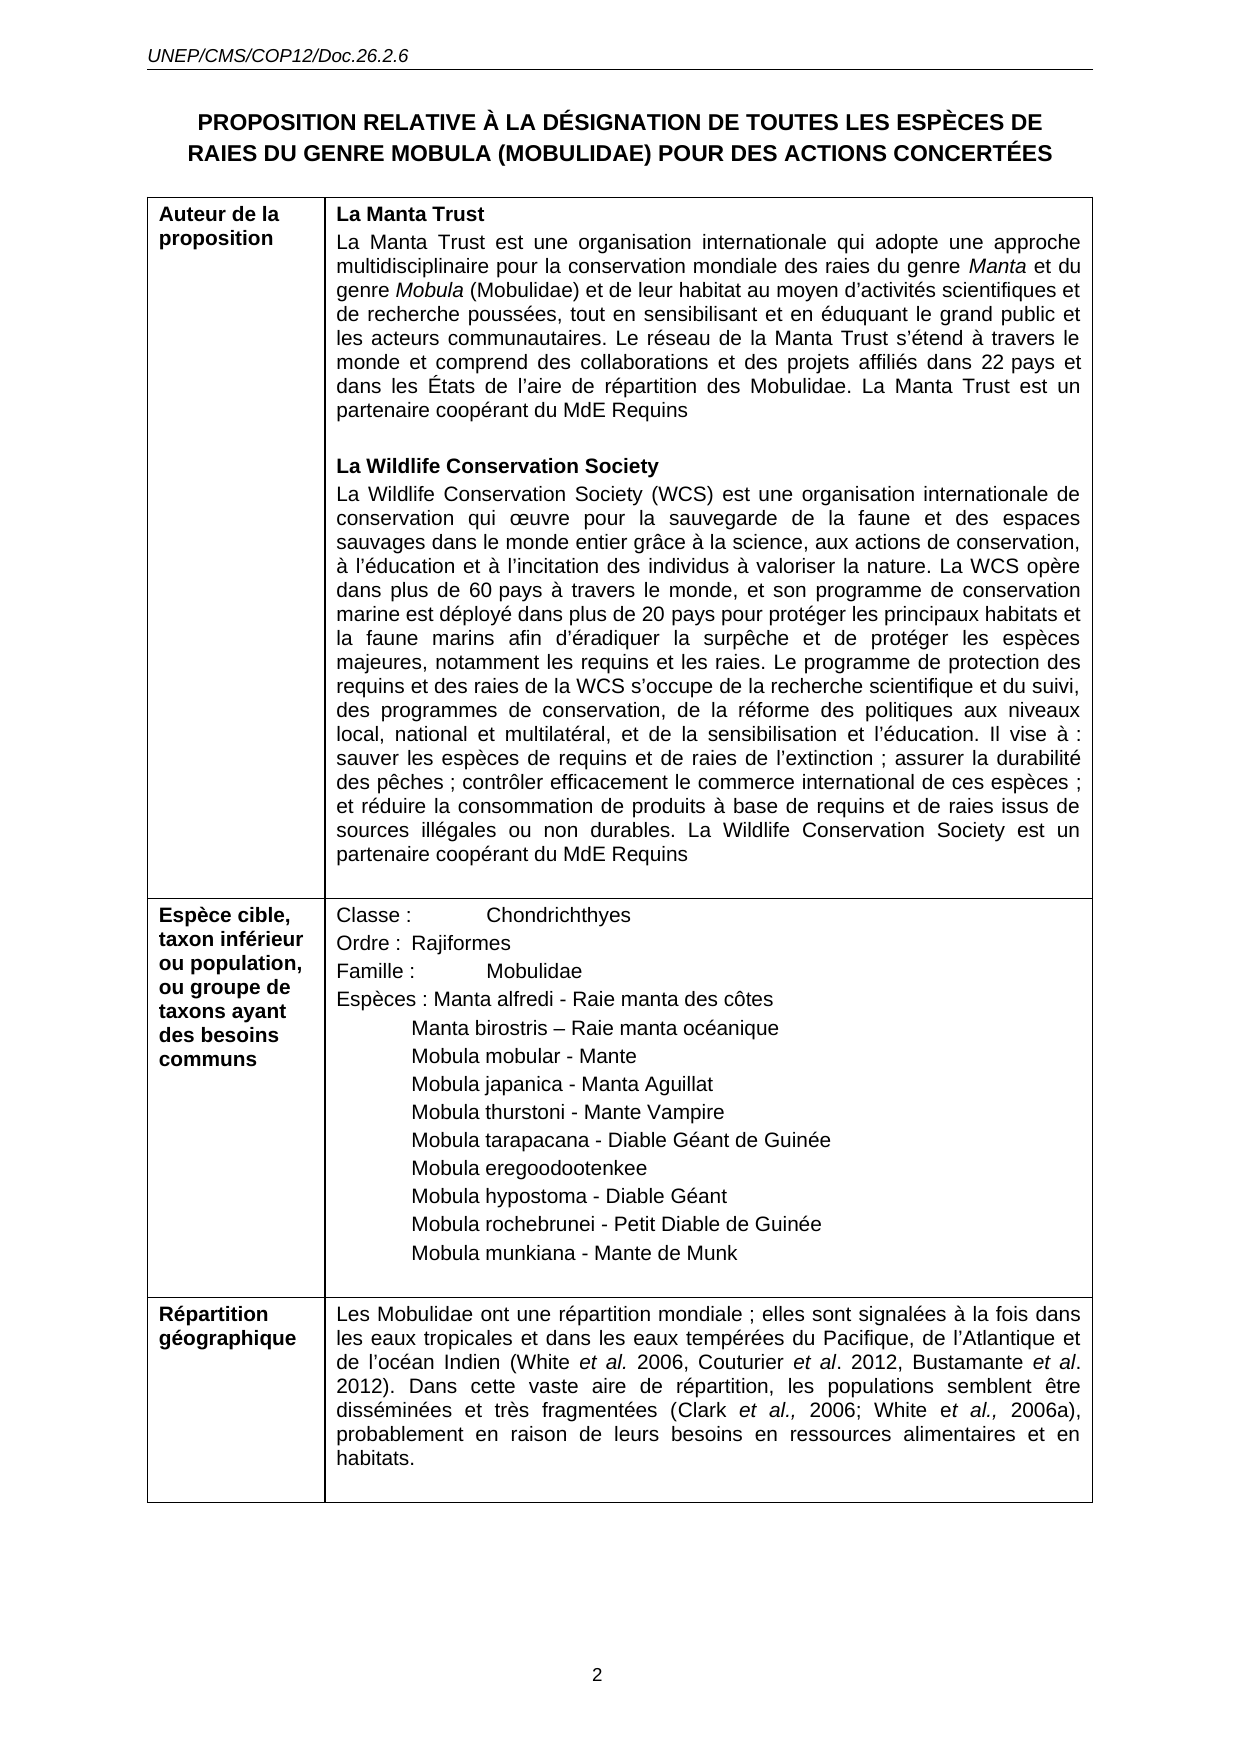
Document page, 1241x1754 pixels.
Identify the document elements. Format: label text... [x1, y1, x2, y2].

table_cell Classe : Chondrichthyes Ordre : Rajiformes Famille : Mobulidae Espèces : Manta alfredi - Raie manta des côtes Manta birostris – Raie manta océanique Mobula mobular - Mante Mobula japanica - Manta Aguillat Mobula thurstoni - Mante Vampire Mobula tarapacana - Diable Géant de Guinée Mobula eregoodootenkee Mobula hypostoma - Diable Géant Mobula rochebrunei - Petit Diable de Guinée Mobula munkiana - Mante de Munk [326, 899, 1092, 1297]
table_header Auteur de la proposition [148, 198, 324, 898]
text PROPOSITION RELATIVE À LA DÉSIGNATION DE TOUTES LES ESPÈCES DE [147, 109, 1093, 136]
table_header La Manta Trust La Manta Trust est une organisation internationale qui adopte une approche multidisciplinaire pour la conservation mondiale des raies du genre Manta et du genre Mobula (Mobulidae) et de leur habitat au moyen d’activités scientifiques et de recherche poussées, tout en sensibilisant et en éduquant le grand public et les acteurs communautaires. Le réseau de la Manta Trust s’étend à travers le monde et comprend des collaborations et des projets affiliés dans 22 pays et dans les États de l’aire de répartition des Mobulidae. La Manta Trust est un partenaire coopérant du MdE Requins La Wildlife Conservation Society La Wildlife Conservation Society (WCS) est une organisation internationale de conservation qui œuvre pour la sauvegarde de la faune et des espaces sauvages dans le monde entier grâce à la science, aux actions de conservation, à l’éducation et à l’incitation des individus à valoriser la nature. La WCS opère dans plus de 60 pays à travers le monde, et son programme de conservation marine est déployé dans plus de 20 pays pour protéger les principaux habitats et la faune marins afin d’éradiquer la surpêche et de protéger les espèces majeures, notamment les requins et les raies. Le programme de protection des requins et des raies de la WCS s’occupe de la recherche scientifique et du suivi, des programmes de conservation, de la réforme des politiques aux niveaux local, national et multilatéral, et de la sensibilisation et l’éducation. Il vise à : sauver les espèces de requins et de raies de l’extinction ; assurer la durabilité des pêches ; contrôler efficacement le commerce international de ces espèces ; et réduire la consommation de produits à base de requins et de raies issus de sources illégales ou non durables. La Wildlife Conservation Society est un partenaire coopérant du MdE Requins [326, 198, 1092, 898]
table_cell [148, 1298, 324, 1502]
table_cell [326, 1298, 1092, 1502]
table_cell Espèce cible, taxon inférieur ou population, ou groupe de taxons ayant des besoins communs [148, 899, 324, 1297]
text RAIES DU GENRE MOBULA (MOBULIDAE) POUR DES ACTIONS CONCERTÉES [147, 140, 1093, 166]
